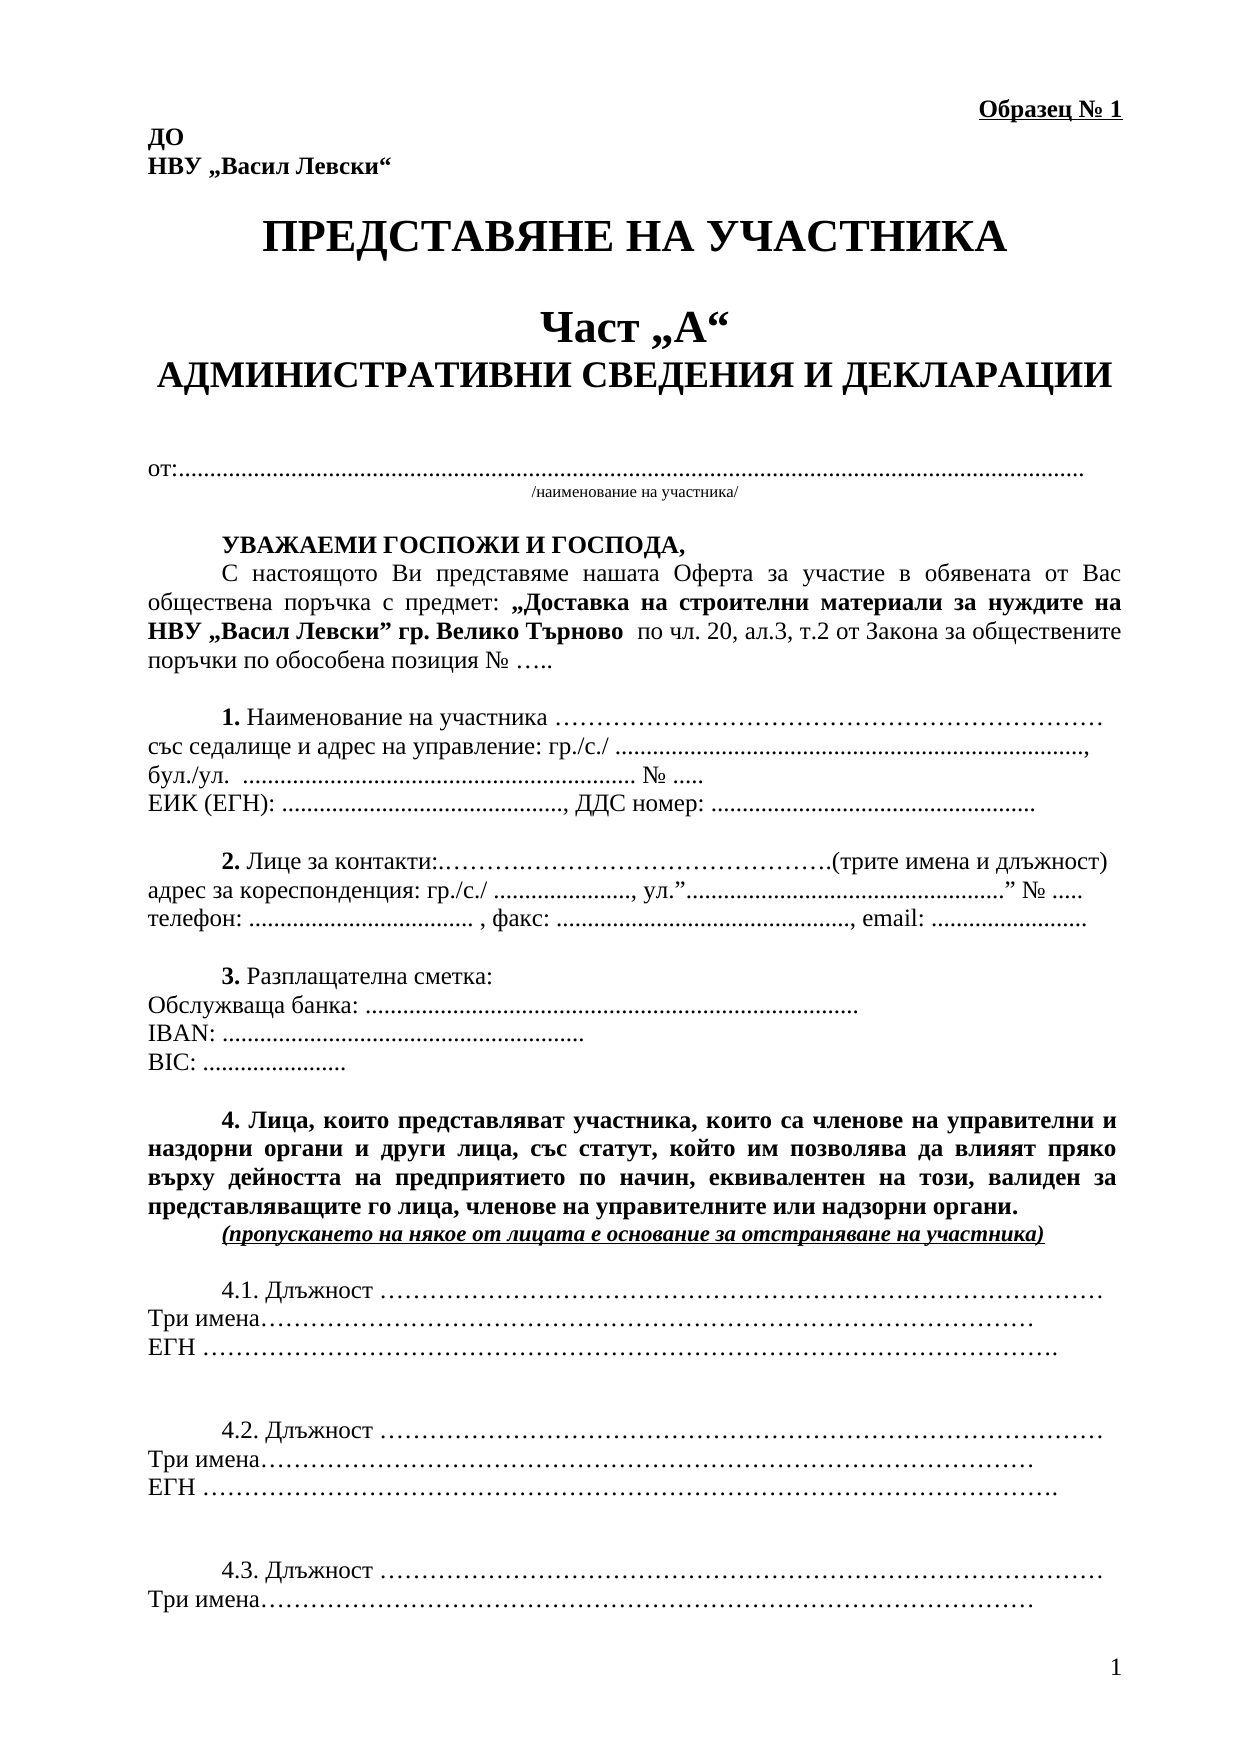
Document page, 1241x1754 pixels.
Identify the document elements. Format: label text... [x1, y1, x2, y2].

text АДМИНИСТРАТИВНИ СВЕДЕНИЯ И ДЕКЛАРАЦИИ [148, 352, 1122, 396]
text 3. Разплащателна сметка: [148, 961, 1122, 990]
text адрес за кореспонденция: гр./с./ ......................, ул.”...................................................” № ..... [148, 875, 1122, 903]
text 1. Наименование на участника ………………………………………………………… [148, 702, 1122, 731]
text Част „А“ [148, 300, 1122, 352]
text 4.1. Длъжност …………………………………………………………………………… [148, 1275, 1118, 1303]
text (пропускането на някое от лицата е основание за отстраняване на участника) [148, 1220, 1118, 1246]
text BIC: ....................... [148, 1047, 1122, 1076]
text 4.3. Длъжност …………………………………………………………………………… [148, 1555, 1118, 1584]
text телефон: .................................... , факс: ..............................................., email: ......................... [148, 903, 1122, 932]
text ЕГН …………………………………………………………………………………………. [148, 1332, 1118, 1361]
text със седалище и адрес на управление: гр./с./ ..........................................................................., [148, 731, 1122, 760]
text Три имена………………………………………………………………………………… [148, 1584, 1118, 1612]
text ПРЕДСТАВЯНЕ НА УЧАСТНИКА [148, 209, 1122, 261]
text ДО [148, 122, 1122, 151]
text С настоящото Ви представяме нашата Оферта за участие в обявената от Вас обществена поръчка с предмет: „Доставка на строителни материали за нуждите на НВУ „Васил Левски” гр. Велико Търново по чл. 20, ал.3, т.2 от Закона за обществените поръчки по обособена позиция № ….. [148, 558, 1122, 673]
text IBAN: .......................................................... [148, 1018, 1122, 1047]
text 4.2. Длъжност …………………………………………………………………………… [148, 1415, 1118, 1444]
text НВУ „Васил Левски“ [148, 151, 1122, 180]
text Образец № 1 [148, 94, 1122, 122]
text от:................................................................................................................................................. [148, 453, 1122, 482]
text /наименование на участника/ [148, 482, 1122, 501]
text ЕИК (ЕГН): ............................................., ДДС номер: .................................................... [148, 788, 1122, 817]
text бул./ул. ............................................................... № ..... [148, 760, 1122, 788]
text ЕГН …………………………………………………………………………………………. [148, 1472, 1118, 1501]
text 2. Лице за контакти:.……….……………………………….(трите имена и длъжност) [148, 846, 1122, 875]
text Три имена………………………………………………………………………………… [148, 1303, 1118, 1332]
text Обслужваща банка: ............................................................................... [148, 990, 1122, 1018]
text УВАЖАЕМИ ГОСПОЖИ И ГОСПОДА, [148, 530, 1122, 558]
text 4. Лица, които представляват участника, които са членове на управителни и наздорни органи и други лица, със статут, който им позволява да влияят пряко върху дейността на предприятието по начин, еквивалентен на този, валиден за представляващите го лица, членове на управителните или надзорни органи. [148, 1105, 1118, 1220]
text Три имена………………………………………………………………………………… [148, 1444, 1118, 1472]
